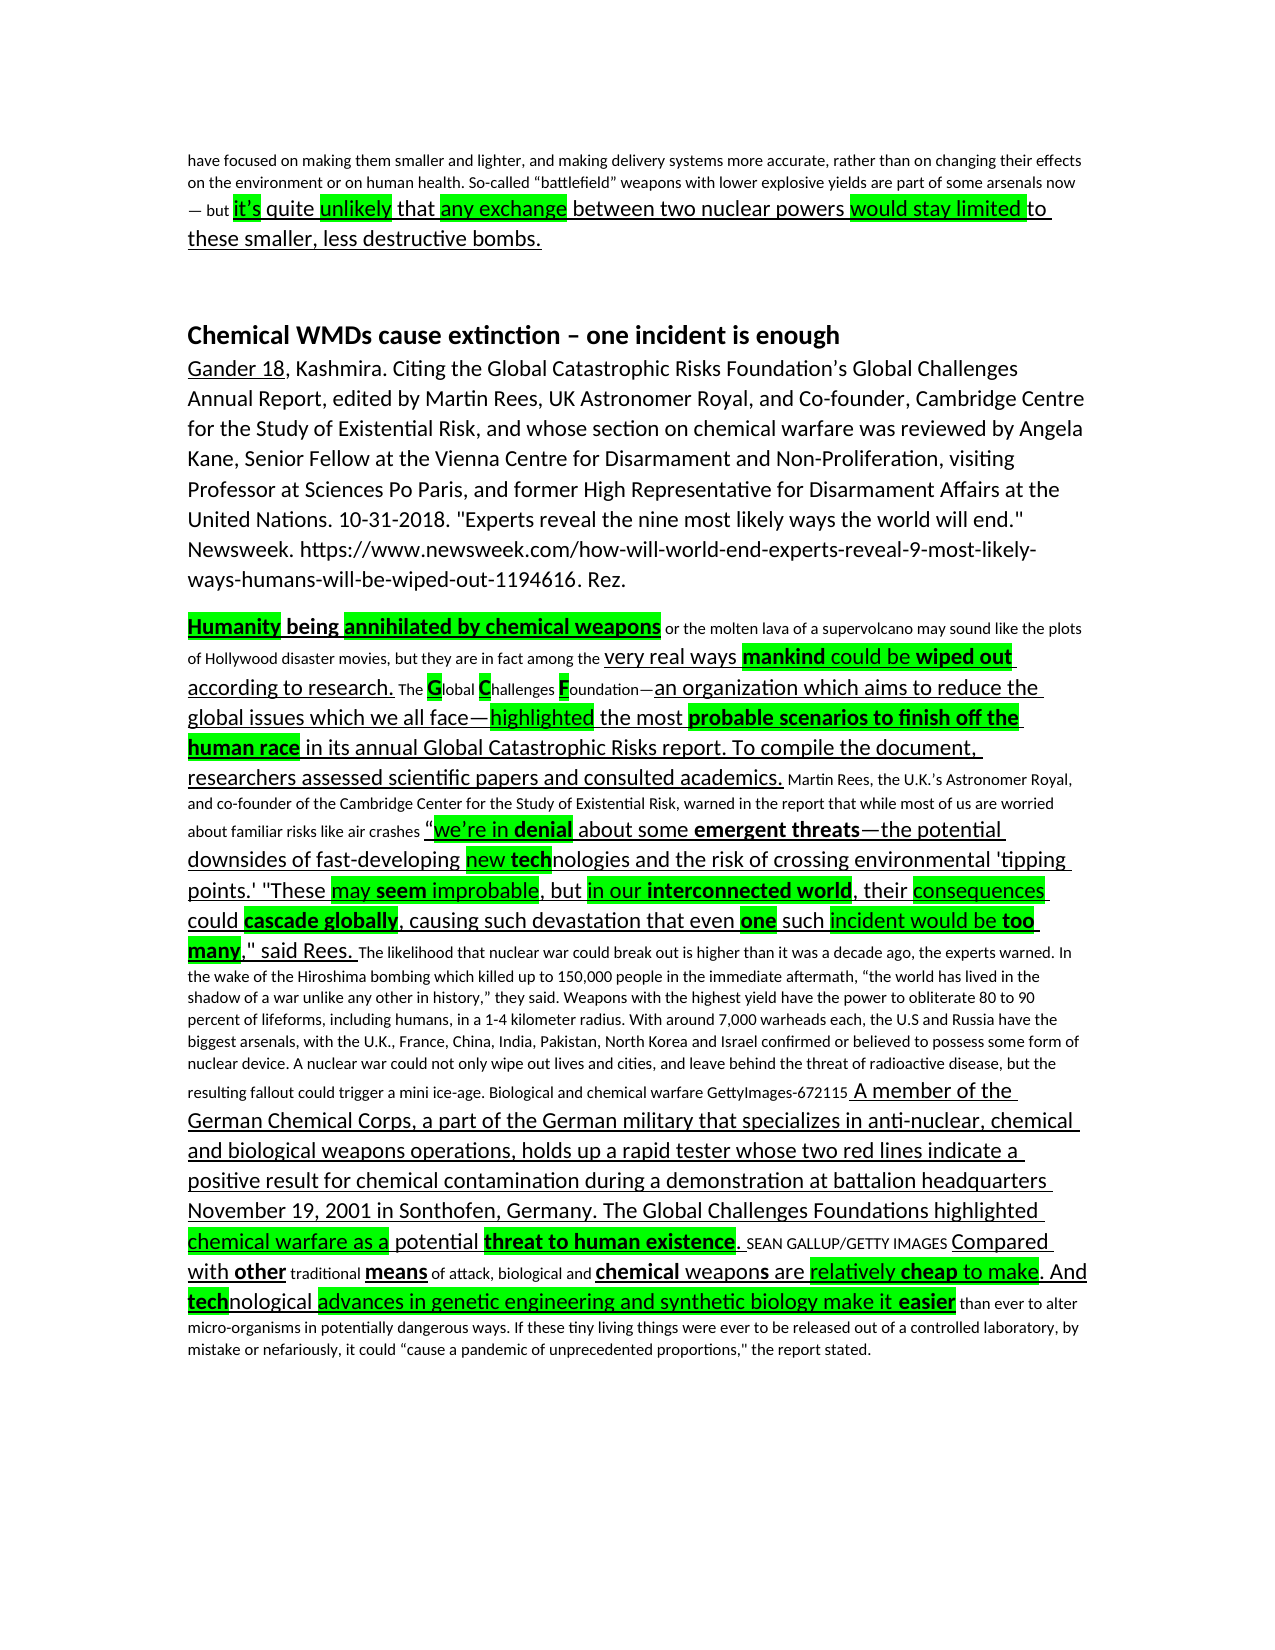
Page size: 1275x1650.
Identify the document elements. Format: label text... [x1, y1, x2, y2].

subtitle Chemical WMDs cause extinction – one incident is enough [187, 318, 1087, 351]
text Humanity being annihilated by chemical weapons or the molten lava of a supervolcano may sound like the plots of Hollywood disaster movies, but they are in fact among the very real ways mankind could be wiped out according to research. The Global Challenges Foundation—an organization which aims to reduce the global issues which we all face—highlighted the most probable scenarios to finish off the human race in its annual Global Catastrophic Risks report. To compile the document, researchers assessed scientific papers and consulted academics. Martin Rees, the U.K.’s Astronomer Royal, and co-founder of the Cambridge Center for the Study of Existential Risk, warned in the report that while most of us are worried about familiar risks like air crashes “we’re in denial about some emergent threats—the potential downsides of fast-developing new technologies and the risk of crossing environmental 'tipping points.' "These may seem improbable, but in our interconnected world, their consequences could cascade globally, causing such devastation that even one such incident would be too many," said Rees. The likelihood that nuclear war could break out is higher than it was a decade ago, the experts warned. In the wake of the Hiroshima bombing which killed up to 150,000 people in the immediate aftermath, “the world has lived in the shadow of a war unlike any other in history,” they said. Weapons with the highest yield have the power to obliterate 80 to 90 percent of lifeforms, including humans, in a 1-4 kilometer radius. With around 7,000 warheads each, the U.S and Russia have the biggest arsenals, with the U.K., France, China, India, Pakistan, North Korea and Israel confirmed or believed to possess some form of nuclear device. A nuclear war could not only wipe out lives and cities, and leave behind the threat of radioactive disease, but the resulting fallout could trigger a mini ice-age. Biological and chemical warfare GettyImages-672115 A member of the German Chemical Corps, a part of the German military that specializes in anti-nuclear, chemical and biological weapons operations, holds up a rapid tester whose two red lines indicate a positive result for chemical contamination during a demonstration at battalion headquarters November 19, 2001 in Sonthofen, Germany. The Global Challenges Foundations highlighted chemical warfare as a potential threat to human existence. SEAN GALLUP/GETTY IMAGES Compared with other traditional means of attack, biological and chemical weapons are relatively cheap to make. And technological advances in genetic engineering and synthetic biology make it easier than ever to alter micro-organisms in potentially dangerous ways. If these tiny living things were ever to be released out of a controlled laboratory, by mistake or nefariously, it could “cause a pandemic of unprecedented proportions," the report stated. [187, 612, 1087, 1359]
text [187, 150, 1087, 253]
text Gander 18, Kashmira. Citing the Global Catastrophic Risks Foundation’s Global Challenges Annual Report, edited by Martin Rees, UK Astronomer Royal, and Co-founder, Cambridge Centre for the Study of Existential Risk, and whose section on chemical warfare was reviewed by Angela Kane, Senior Fellow at the Vienna Centre for Disarmament and Non-Proliferation, visiting Professor at Sciences Po Paris, and former High Representative for Disarmament Affairs at the United Nations. 10-31-2018. "Experts reveal the nine most likely ways the world will end." Newsweek. https://www.newsweek.com/how-will-world-end-experts-reveal-9-most-likely-ways-humans-will-be-wiped-out-1194616. Rez. [187, 354, 1087, 593]
